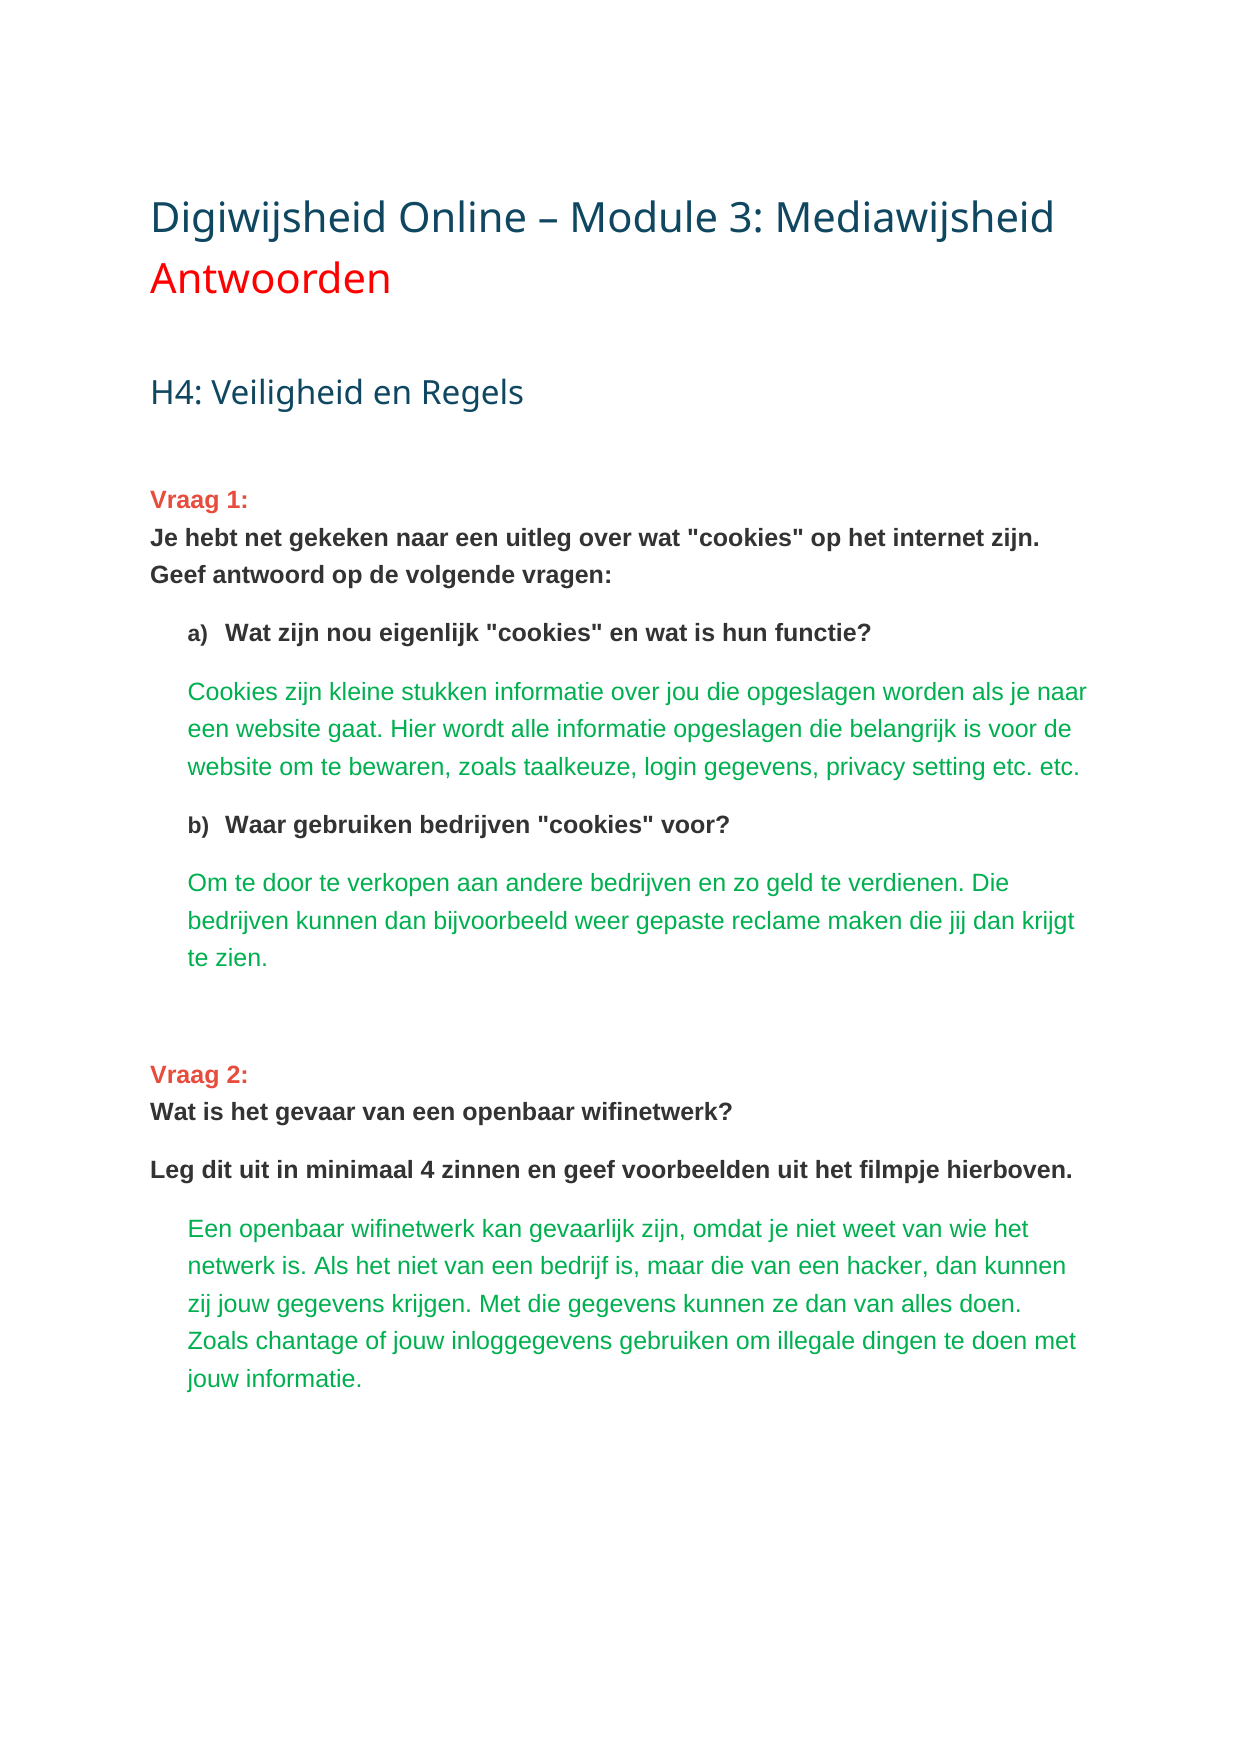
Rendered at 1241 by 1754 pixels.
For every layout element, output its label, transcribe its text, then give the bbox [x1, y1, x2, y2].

text Een openbaar wifinetwerk kan gevaarlijk zijn, omdat je niet weet van wie het netwerk is. Als het niet van een bedrijf is, maar die van een hacker, dan kunnen zij jouw gegevens krijgen. Met die gegevens kunnen ze dan van alles doen. Zoals chantage of jouw inloggegevens gebruiken om illegale dingen te doen met jouw informatie. [187, 1205, 1090, 1392]
text Om te door te verkopen aan andere bedrijven en zo geld te verdienen. Die bedrijven kunnen dan bijvoorbeeld weer gepaste reclame maken die jij dan krijgt te zien. [187, 859, 1090, 972]
text Leg dit uit in minimaal 4 zinnen en geef voorbeelden uit het filmpje hierboven. [150, 1147, 1090, 1184]
text Cookies zijn kleine stukken informatie over jou die opgeslagen worden als je naar een website gaat. Hier wordt alle informatie opgeslagen die belangrijk is voor de website om te bewaren, zoals taalkeuze, login gegevens, privacy setting etc. etc. [187, 668, 1090, 780]
subtitle Digiwijsheid Online – Module 3: Mediawijsheid Antwoorden [150, 187, 1090, 306]
text Wat is het gevaar van een openbaar wifinetwerk? [150, 1088, 1090, 1126]
subtitle H4: Veiligheid en Regels [150, 369, 1090, 414]
text Vraag 2: [150, 1051, 1090, 1088]
text Vraag 1: [150, 476, 1090, 514]
list Waar gebruiken bedrijven "cookies" voor? [187, 801, 1090, 839]
text Je hebt net gekeken naar een uitleg over wat "cookies" op het internet zijn. Geef antwoord op de volgende vragen: [150, 514, 1090, 589]
list Wat zijn nou eigenlijk "cookies" en wat is hun functie? [187, 610, 1090, 647]
